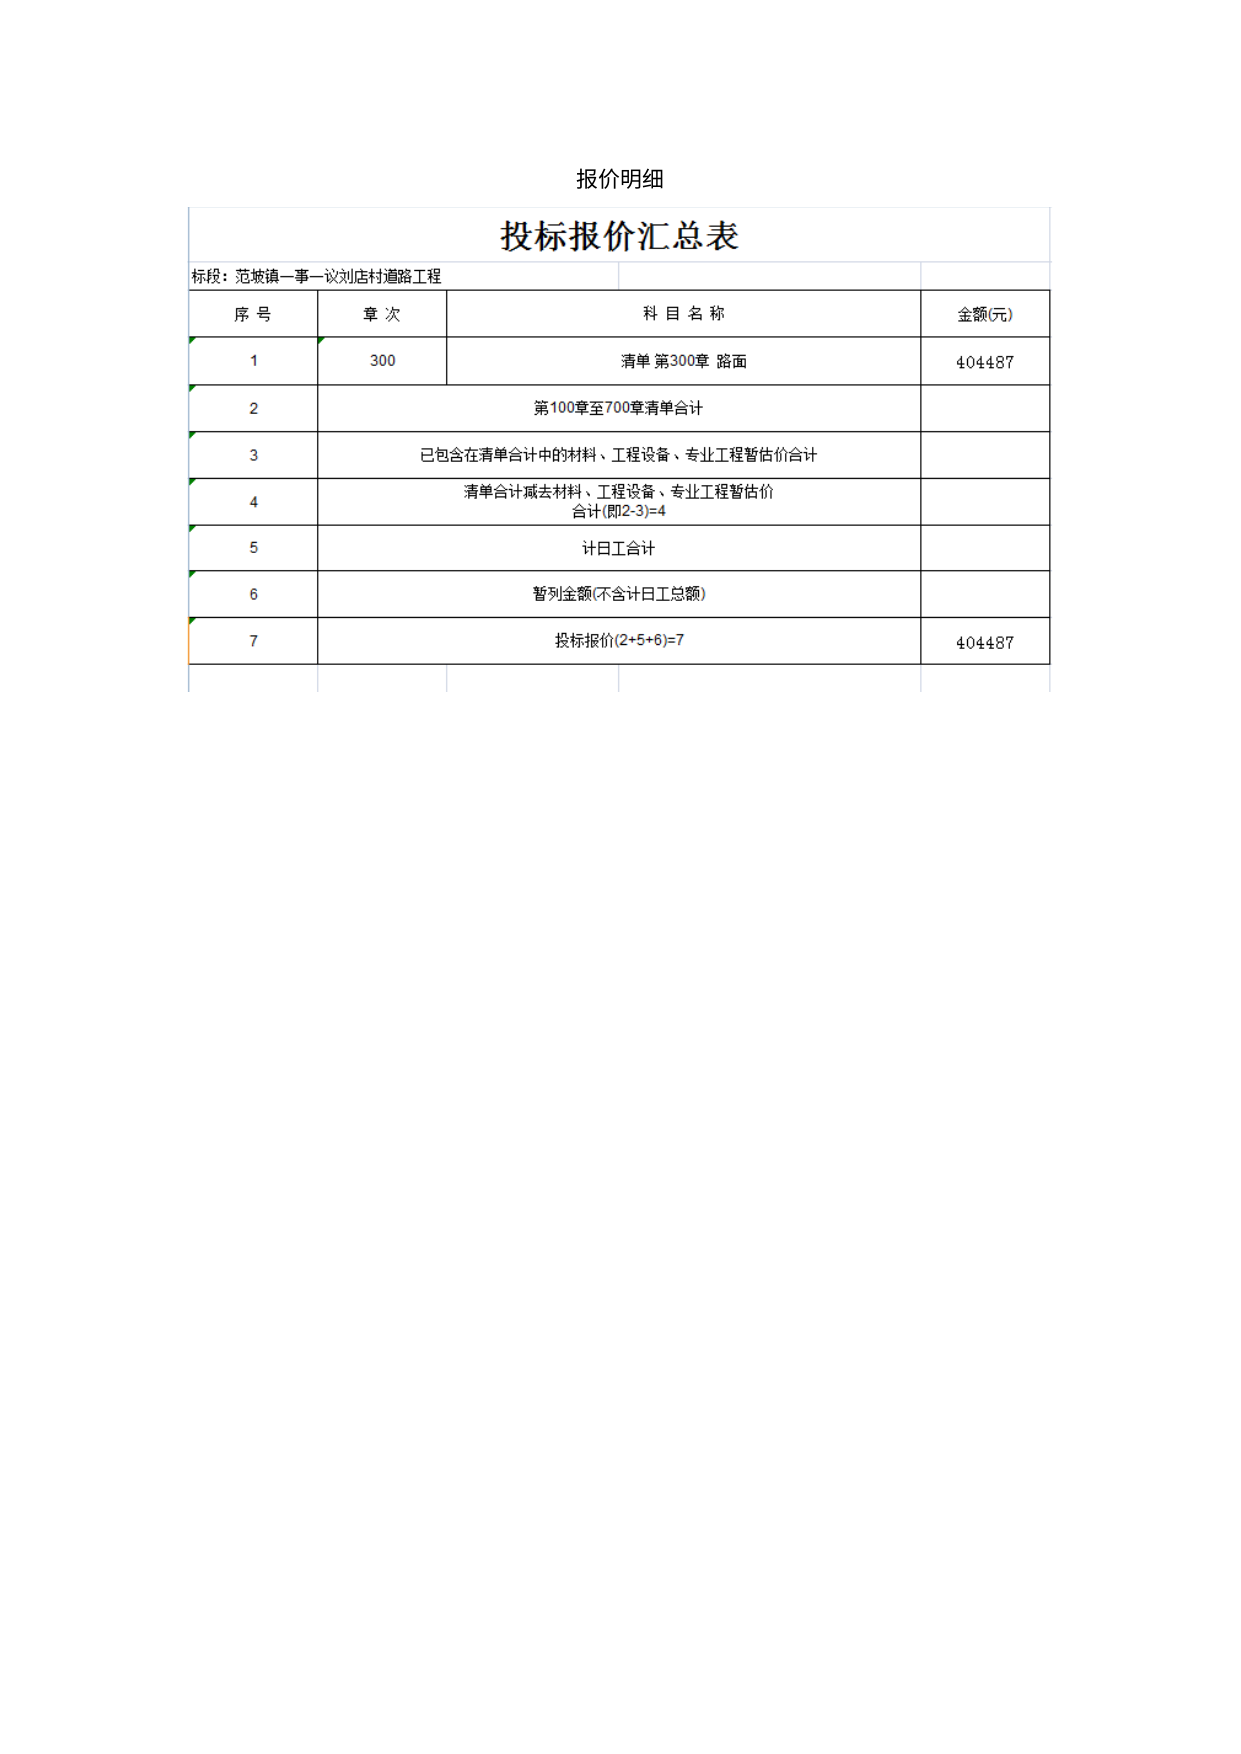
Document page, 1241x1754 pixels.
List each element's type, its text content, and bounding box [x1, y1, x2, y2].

text 报价明细 [187, 162, 1053, 194]
picture [187, 207, 1053, 692]
